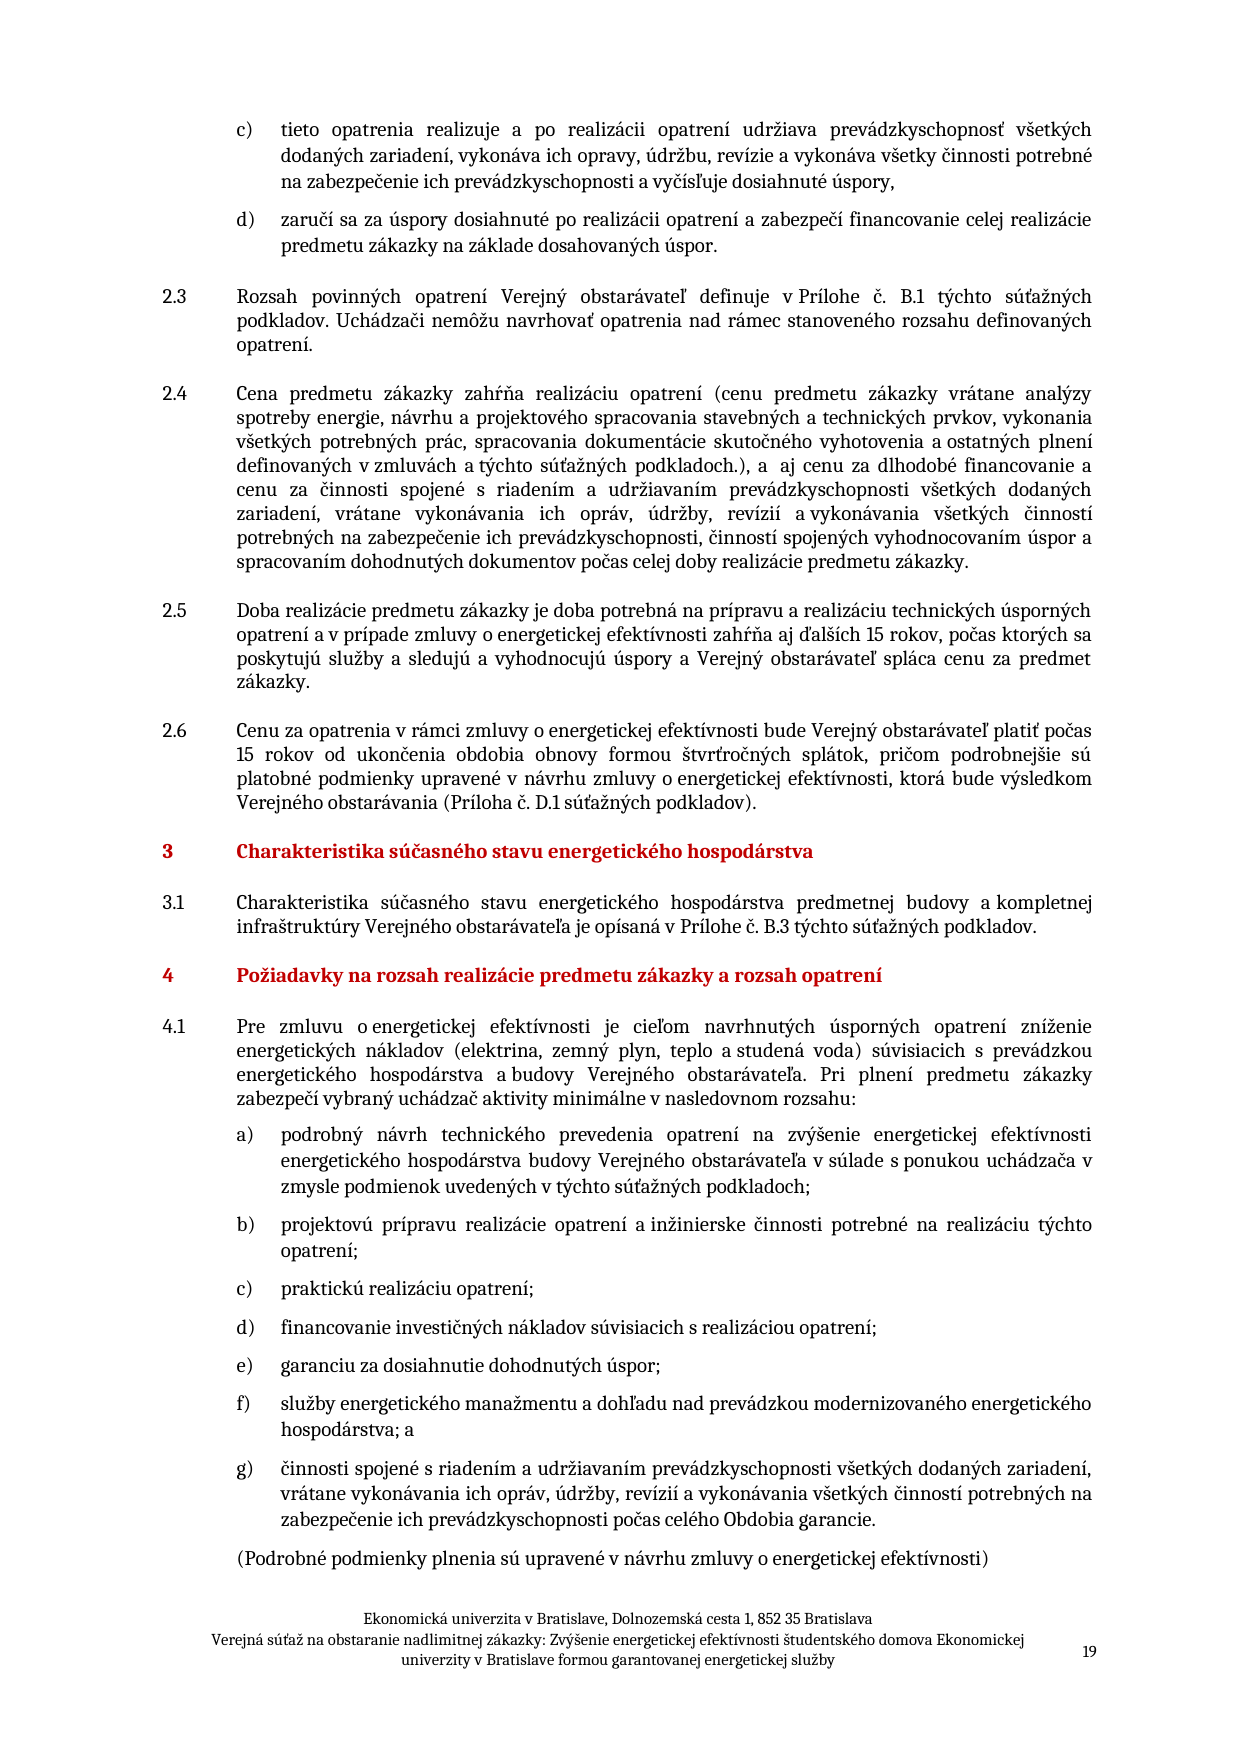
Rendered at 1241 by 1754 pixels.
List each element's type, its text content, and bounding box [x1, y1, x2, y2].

subtitle (Podrobné podmienky plnenia sú upravené v návrhu zmluvy o energetickej efektívnosti) [236, 1546, 1093, 1570]
subtitle Rozsah povinných opatrení Verejný obstarávateľ definuje v Prílohe č. B.1 týchto súťažných podkladov. Uchádzači nemôžu navrhovať opatrenia nad rámec stanoveného rozsahu definovaných opatrení. [162, 285, 1093, 357]
subtitle Pre zmluvu o energetickej efektívnosti je cieľom navrhnutých úsporných opatrení zníženie energetických nákladov (elektrina, zemný plyn, teplo a studená voda) súvisiacich s prevádzkou energetického hospodárstva a budovy Verejného obstarávateľa. Pri plnení predmetu zákazky zabezpečí vybraný uchádzač aktivity minimálne v nasledovnom rozsahu: [162, 1014, 1093, 1110]
subtitle Charakteristika súčasného stavu energetického hospodárstva predmetnej budovy a kompletnej infraštruktúry Verejného obstarávateľa je opísaná v Prílohe č. B.3 týchto súťažných podkladov. [162, 891, 1093, 939]
subtitle praktickú realizáciu opatrení; [236, 1277, 1093, 1301]
subtitle Cenu za opatrenia v rámci zmluvy o energetickej efektívnosti bude Verejný obstarávateľ platiť počas 15 rokov od ukončenia obdobia obnovy formou štvrťročných splátok, pričom podrobnejšie sú platobné podmienky upravené v návrhu zmluvy o energetickej efektívnosti, ktorá bude výsledkom Verejného obstarávania (Príloha č. D.1 súťažných podkladov). [162, 719, 1093, 815]
subtitle projektovú prípravu realizácie opatrení a inžinierske činnosti potrebné na realizáciu týchto opatrení; [236, 1213, 1093, 1263]
subtitle podrobný návrh technického prevedenia opatrení na zvýšenie energetickej efektívnosti energetického hospodárstva budovy Verejného obstarávateľa v súlade s ponukou uchádzača v zmysle podmienok uvedených v týchto súťažných podkladoch; [236, 1123, 1093, 1198]
subtitle financovanie investičných nákladov súvisiacich s realizáciou opatrení; [236, 1315, 1093, 1339]
subtitle zaručí sa za úspory dosiahnuté po realizácii opatrení a zabezpečí financovanie celej realizácie predmetu zákazky na základe dosahovaných úspor. [236, 208, 1093, 258]
subtitle Doba realizácie predmetu zákazky je doba potrebná na prípravu a realizáciu technických úsporných opatrení a v prípade zmluvy o energetickej efektívnosti zahŕňa aj ďalších 15 rokov, počas ktorých sa poskytujú služby a sledujú a vyhodnocujú úspory a Verejný obstarávateľ spláca cenu za predmet zákazky. [162, 598, 1093, 694]
subtitle Cena predmetu zákazky zahŕňa realizáciu opatrení (cenu predmetu zákazky vrátane analýzy spotreby energie, návrhu a projektového spracovania stavebných a technických prvkov, vykonania všetkých potrebných prác, spracovania dokumentácie skutočného vyhotovenia a ostatných plnení definovaných v zmluvách a týchto súťažných podkladoch.), a aj cenu za dlhodobé financovanie a cenu za činnosti spojené s riadením a udržiavaním prevádzkyschopnosti všetkých dodaných zariadení, vrátane vykonávania ich opráv, údržby, revízií a vykonávania všetkých činností potrebných na zabezpečenie ich prevádzkyschopnosti, činností spojených vyhodnocovaním úspor a spracovaním dohodnutých dokumentov počas celej doby realizácie predmetu zákazky. [162, 382, 1093, 573]
subtitle služby energetického manažmentu a dohľadu nad prevádzkou modernizovaného energetického hospodárstva; a [236, 1392, 1093, 1442]
subtitle činnosti spojené s riadením a udržiavaním prevádzkyschopnosti všetkých dodaných zariadení, vrátane vykonávania ich opráv, údržby, revízií a vykonávania všetkých činností potrebných na zabezpečenie ich prevádzkyschopnosti počas celého Obdobia garancie. [236, 1456, 1093, 1532]
subtitle tieto opatrenia realizuje a po realizácii opatrení udržiava prevádzkyschopnosť všetkých dodaných zariadení, vykonáva ich opravy, údržbu, revízie a vykonáva všetky činnosti potrebné na zabezpečenie ich prevádzkyschopnosti a vyčísľuje dosiahnuté úspory, [236, 118, 1093, 194]
subtitle Požiadavky na rozsah realizácie predmetu zákazky a rozsah opatrení [162, 964, 1093, 988]
subtitle Charakteristika súčasného stavu energetického hospodárstva [162, 840, 1093, 864]
subtitle garanciu za dosiahnutie dohodnutých úspor; [236, 1354, 1093, 1378]
